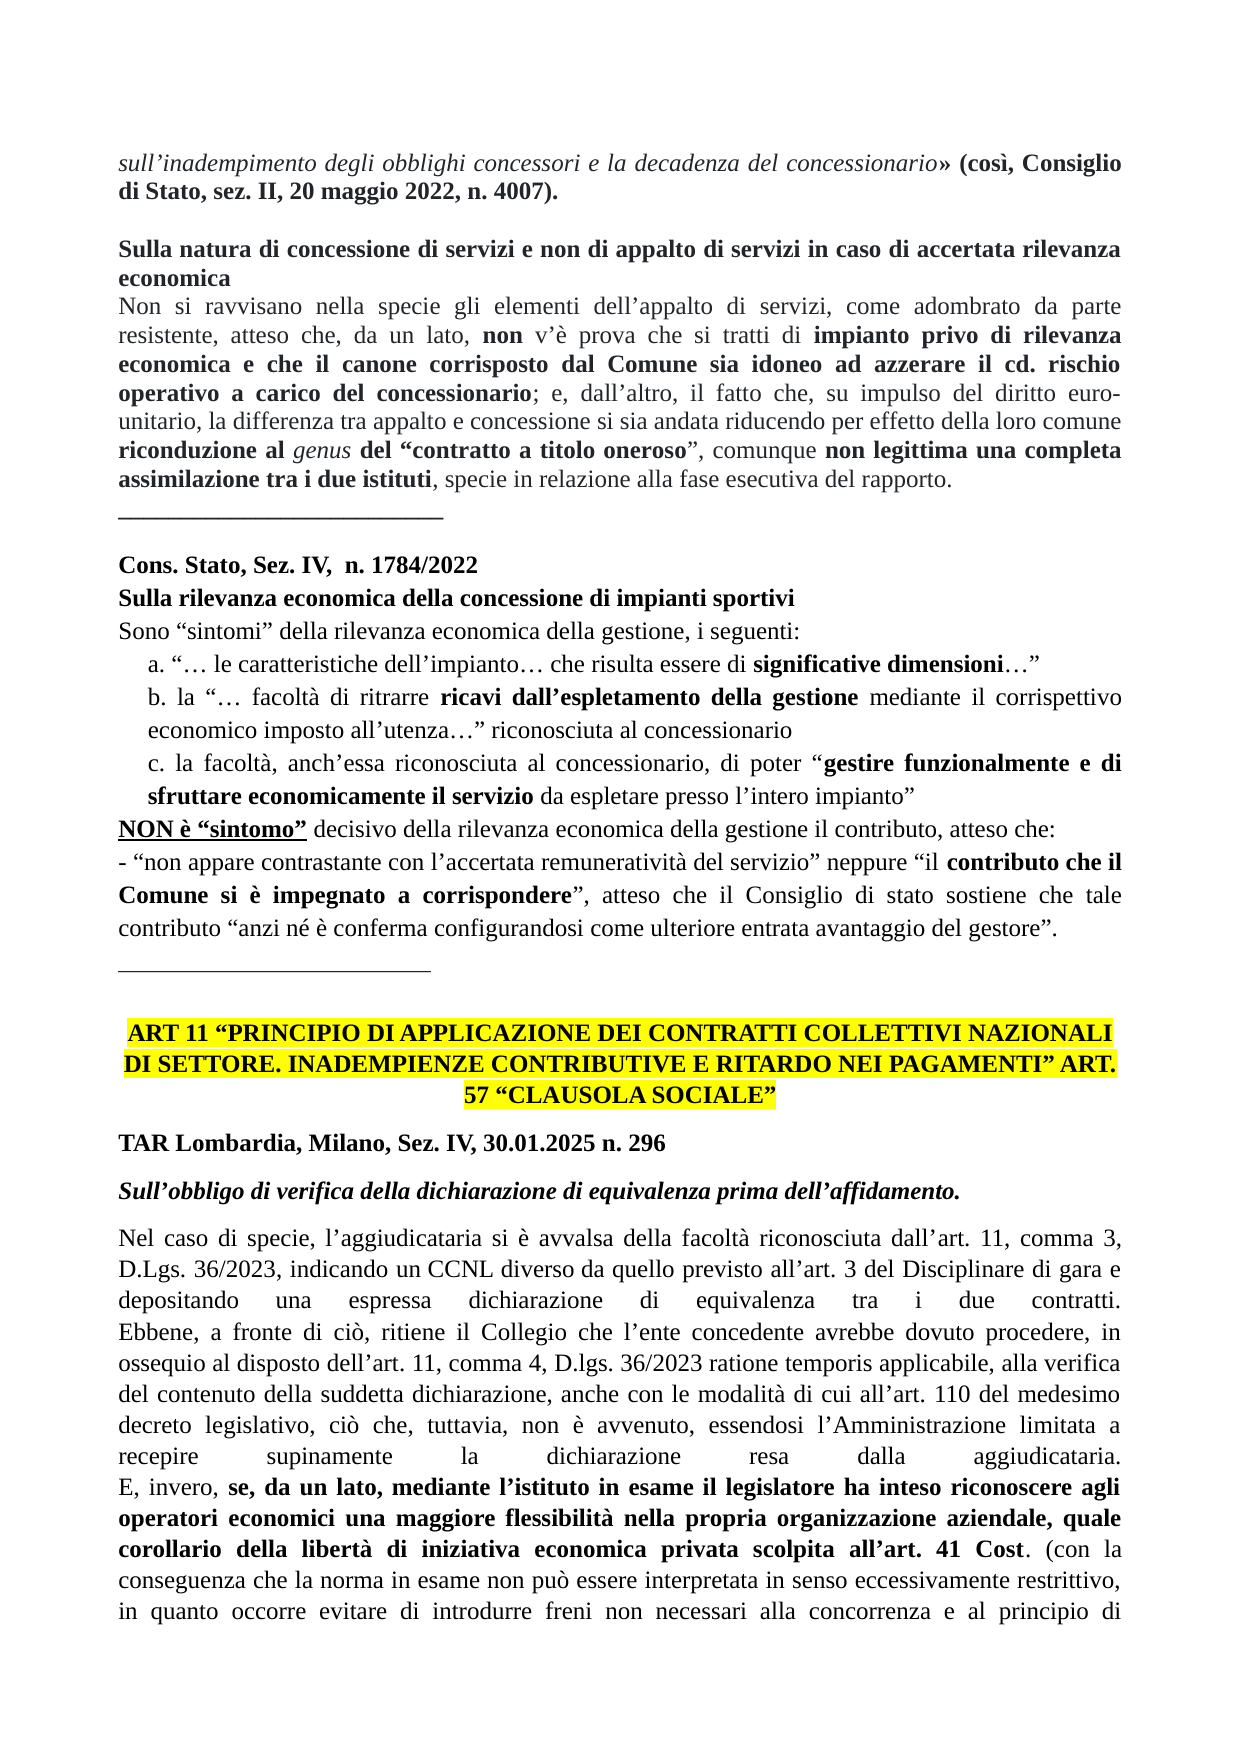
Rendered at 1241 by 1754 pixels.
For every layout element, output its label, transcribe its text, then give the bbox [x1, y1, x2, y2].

text Sulla rilevanza economica della concessione di impianti sportivi [118, 583, 1122, 612]
text c. la facoltà, anch’essa riconosciuta al concessionario, di poter “gestire funzionalmente e di sfruttare economicamente il servizio da espletare presso l’intero impianto” [148, 748, 1122, 810]
text a. “… le caratteristiche dell’impianto… che risulta essere di significative dimensioni…” [148, 649, 1122, 678]
text Sull’obbligo di verifica della dichiarazione di equivalenza prima dell’affidamento. [118, 1176, 1122, 1204]
text Sono “sintomi” della rilevanza economica della gestione, i seguenti: [118, 616, 1122, 645]
text b. la “… facoltà di ritrarre ricavi dall’espletamento della gestione mediante il corrispettivo economico imposto all’utenza…” riconosciuta al concessionario [148, 682, 1122, 744]
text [118, 1223, 1122, 1625]
text Non si ravvisano nella specie gli elementi dell’appalto di servizi, come adombrato da parte resistente, atteso che, da un lato, non v’è prova che si tratti di impianto privo di rilevanza economica e che il canone corrisposto dal Comune sia idoneo ad azzerare il cd. rischio operativo a carico del concessionario; e, dall’altro, il fatto che, su impulso del diritto euro-unitario, la differenza tra appalto e concessione si sia andata riducendo per effetto della loro comune riconduzione al genus del “contratto a titolo oneroso”, comunque non legittima una completa assimilazione tra i due istituti, specie in relazione alla fase esecutiva del rapporto. [118, 291, 1122, 493]
text _________________________ [118, 946, 1122, 975]
text Sulla natura di concessione di servizi e non di appalto di servizi in caso di accertata rilevanza economica [118, 234, 1122, 291]
text - “non appare contrastante con l’accertata remuneratività del servizio” neppure “il contributo che il Comune si è impegnato a corrispondere”, atteso che il Consiglio di stato sostiene che tale contributo “anzi né è conferma configurandosi come ulteriore entrata avantaggio del gestore”. [118, 847, 1122, 942]
text ART 11 “PRINCIPIO DI APPLICAZIONE DEI CONTRATTI COLLETTIVI NAZIONALI DI SETTORE. INADEMPIENZE CONTRIBUTIVE E RITARDO NEI PAGAMENTI” ART. 57 “CLAUSOLA SOCIALE” [118, 1018, 1122, 1109]
text __________________________ [118, 493, 1122, 521]
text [118, 148, 1122, 205]
text TAR Lombardia, Milano, Sez. IV, 30.01.2025 n. 296 [118, 1128, 1122, 1157]
text NON è “sintomo” decisivo della rilevanza economica della gestione il contributo, atteso che: [118, 814, 1122, 843]
text Cons. Stato, Sez. IV, n. 1784/2022 [118, 550, 1122, 579]
